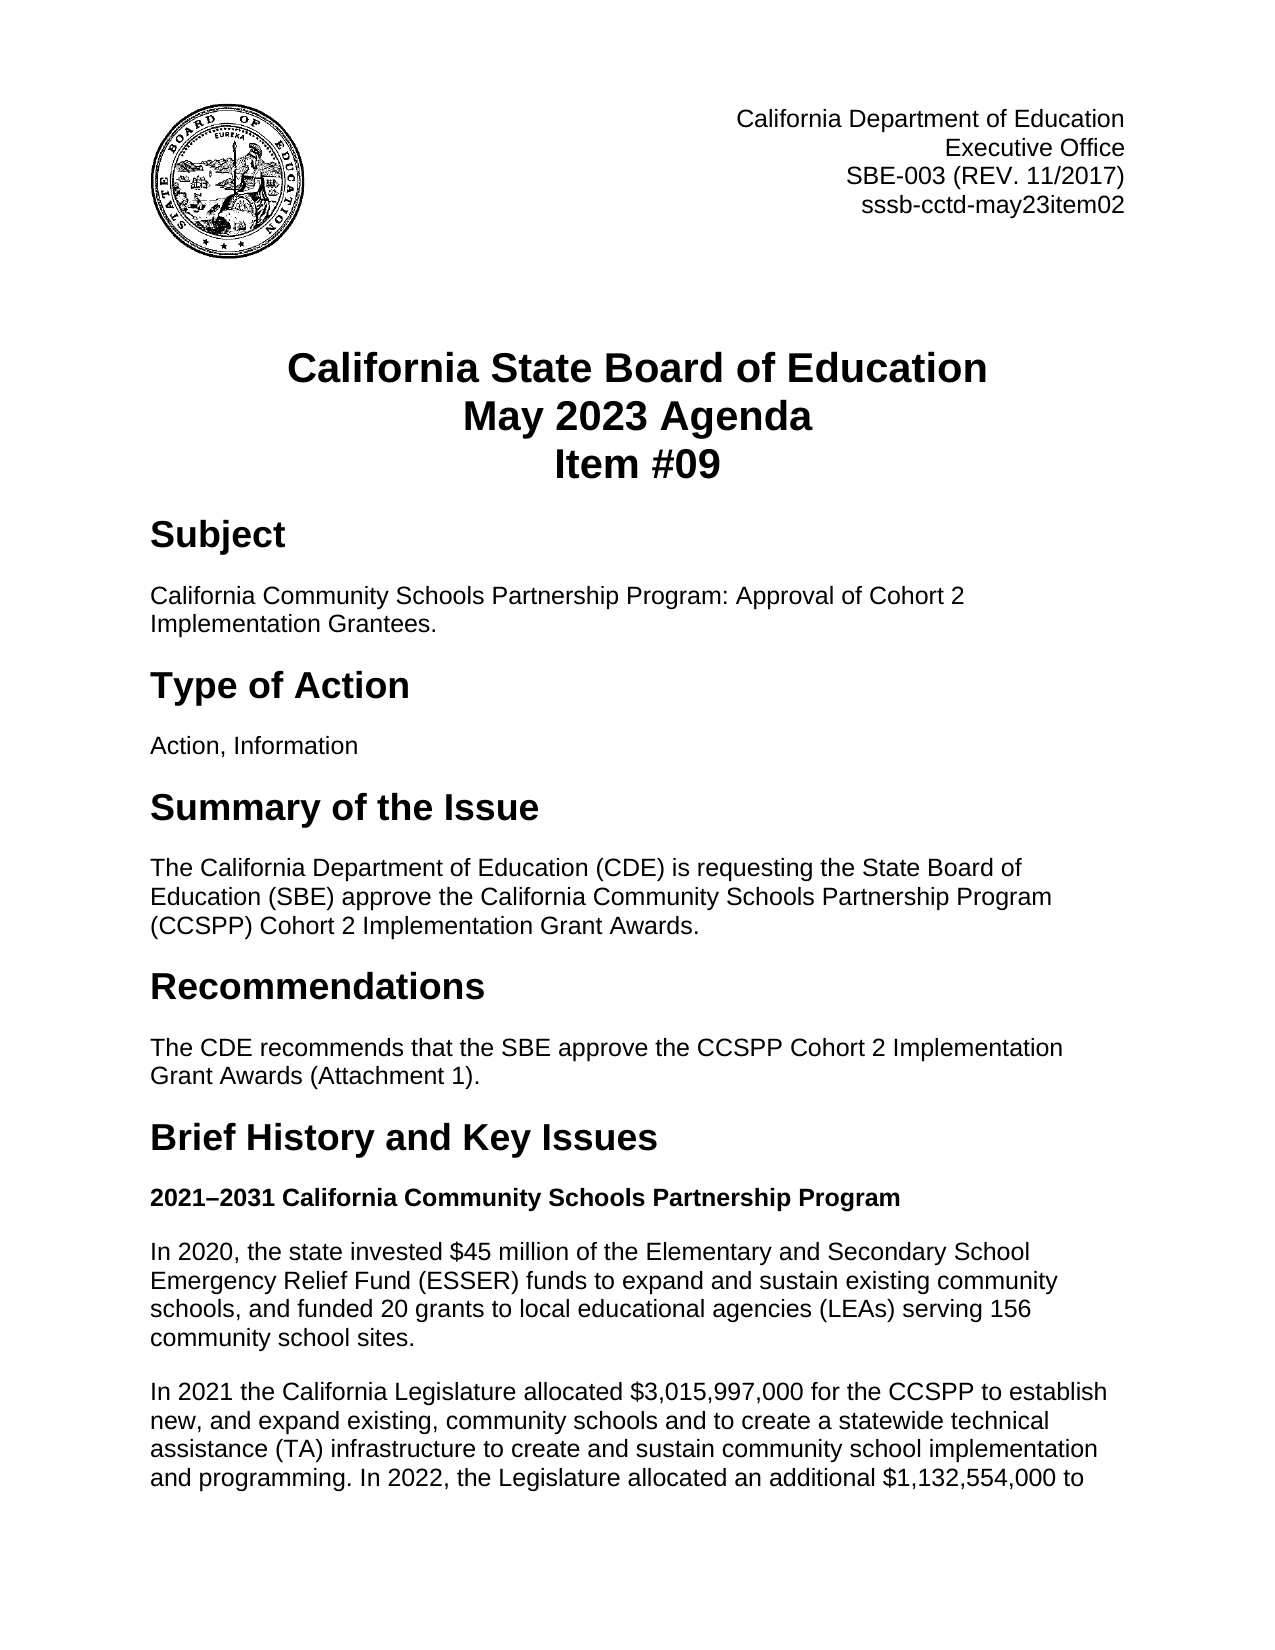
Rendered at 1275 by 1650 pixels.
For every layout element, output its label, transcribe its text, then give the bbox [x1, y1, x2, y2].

text sssb-cctd-may23item02 [675, 190, 1125, 219]
text The California Department of Education (CDE) is requesting the State Board of Education (SBE) approve the California Community Schools Partnership Program (CCSPP) Cohort 2 Implementation Grant Awards. [150, 853, 1125, 939]
subtitle Type of Action [150, 663, 1125, 706]
subtitle Subject [150, 513, 1125, 556]
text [150, 1377, 1125, 1492]
text Executive Office [675, 132, 1125, 161]
text California Department of Education [675, 104, 1125, 132]
text Action, Information [150, 731, 1125, 760]
picture [150, 103, 305, 259]
subtitle Brief History and Key Issues [150, 1115, 1125, 1158]
subtitle California State Board of Education May 2023 Agenda Item #09 [150, 344, 1125, 488]
subtitle Summary of the Issue [150, 785, 1125, 828]
text California Community Schools Partnership Program: Approval of Cohort 2 Implementation Grantees. [150, 581, 1125, 638]
text The CDE recommends that the SBE approve the CCSPP Cohort 2 Implementation Grant Awards (Attachment 1). [150, 1033, 1125, 1090]
text In 2020, the state invested $45 million of the Elementary and Secondary School Emergency Relief Fund (ESSER) funds to expand and sustain existing community schools, and funded 20 grants to local educational agencies (LEAs) serving 156 community school sites. [150, 1237, 1125, 1352]
subtitle 2021–2031 California Community Schools Partnership Program [150, 1183, 1125, 1212]
subtitle Recommendations [150, 964, 1125, 1008]
text SBE-003 (REV. 11/2017) [675, 161, 1125, 190]
